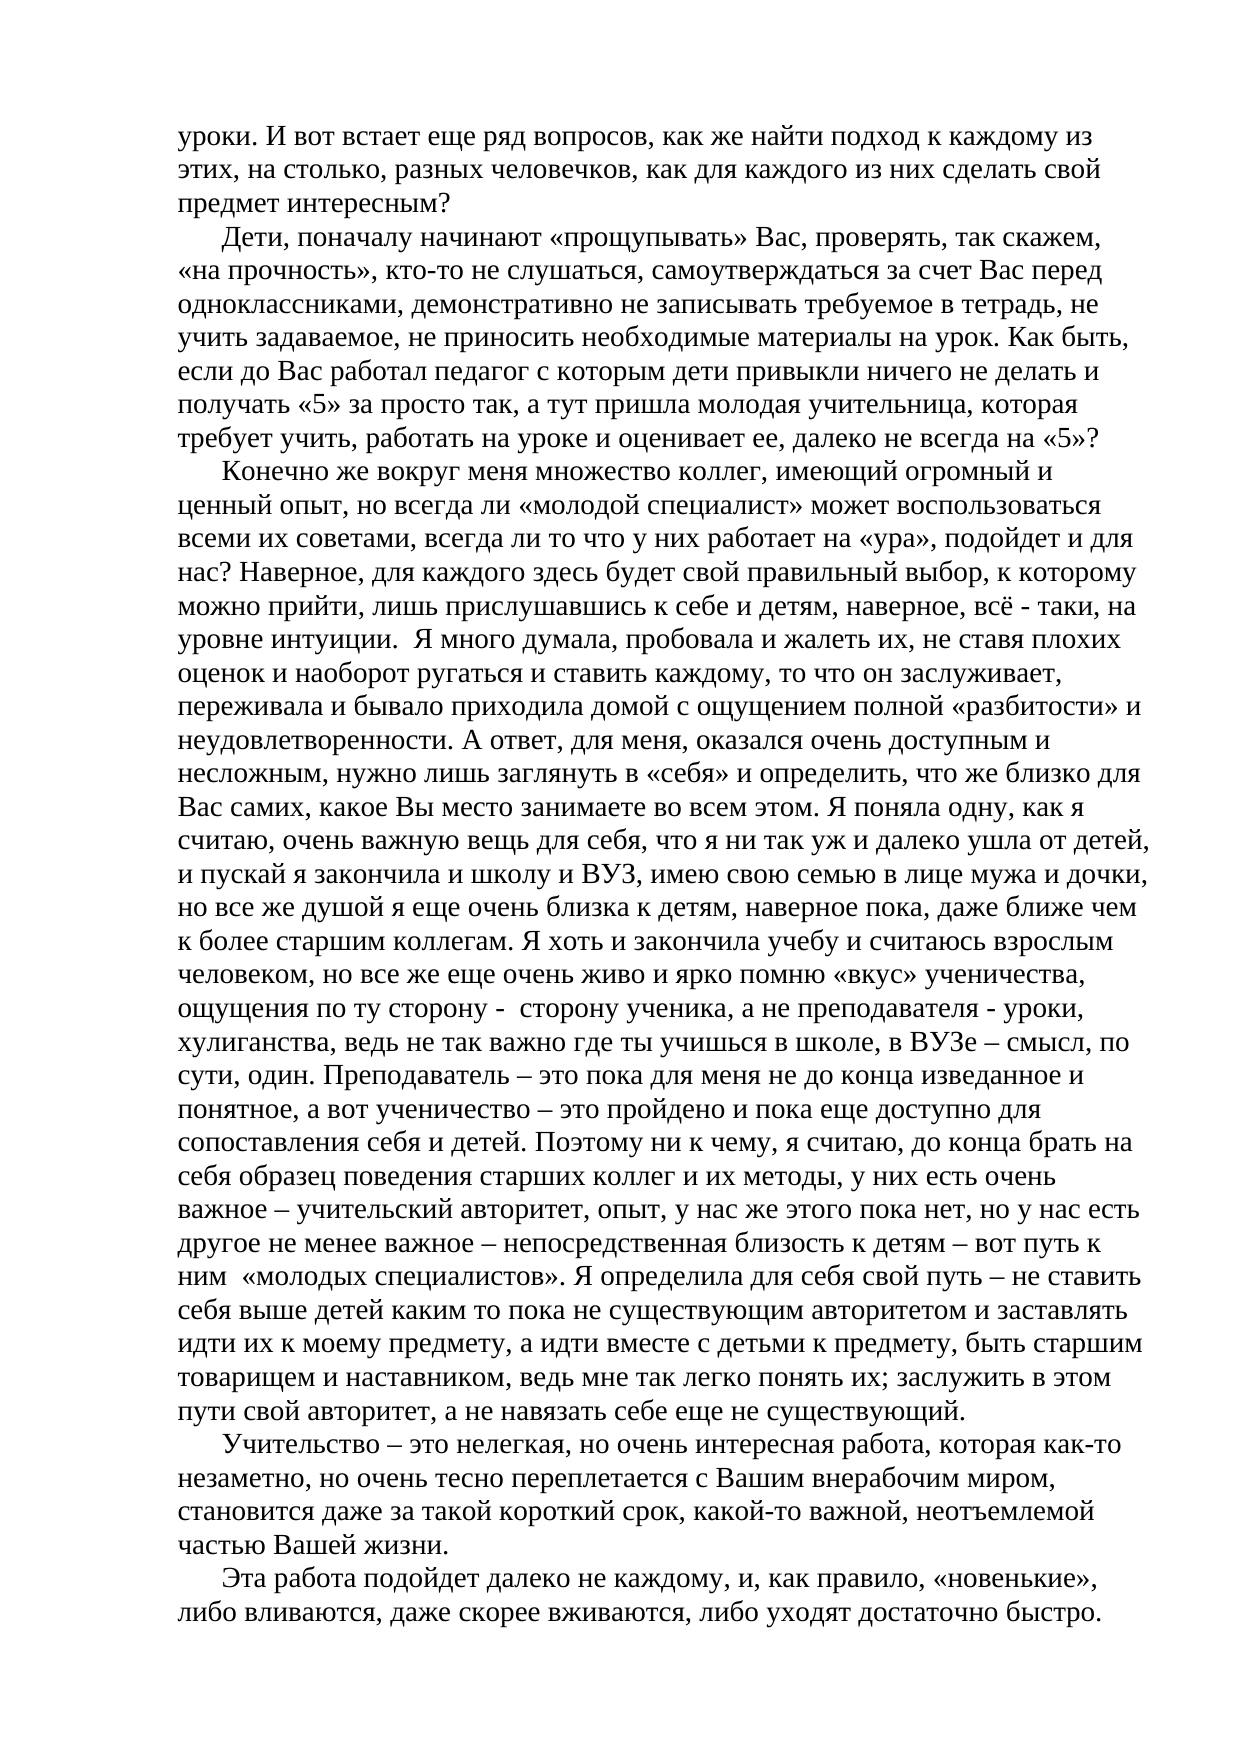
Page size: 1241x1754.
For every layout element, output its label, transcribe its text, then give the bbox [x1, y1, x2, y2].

text Конечно же вокруг меня множество коллег, имеющий огромный и ценный опыт, но всегда ли «молодой специалист» может воспользоваться всеми их советами, всегда ли то что у них работает на «ура», подойдет и для нас? Наверное, для каждого здесь будет свой правильный выбор, к которому можно прийти, лишь прислушавшись к себе и детям, наверное, всё - таки, на уровне интуиции. Я много думала, пробовала и жалеть их, не ставя плохих оценок и наоборот ругаться и ставить каждому, то что он заслуживает, переживала и бывало приходила домой с ощущением полной «разбитости» и неудовлетворенности. А ответ, для меня, оказался очень доступным и несложным, нужно лишь заглянуть в «себя» и определить, что же близко для Вас самих, какое Вы место занимаете во всем этом. Я поняла одну, как я считаю, очень важную вещь для себя, что я ни так уж и далеко ушла от детей, и пускай я закончила и школу и ВУЗ, имею свою семью в лице мужа и дочки, но все же душой я еще очень близка к детям, наверное пока, даже ближе чем к более старшим коллегам. Я хоть и закончила учебу и считаюсь взрослым человеком, но все же еще очень живо и ярко помню «вкус» ученичества, ощущения по ту сторону - сторону ученика, а не преподавателя - уроки, хулиганства, ведь не так важно где ты учишься в школе, в ВУЗе – смысл, по сути, один. Преподаватель – это пока для меня не до конца изведанное и понятное, а вот ученичество – это пройдено и пока еще доступно для сопоставления себя и детей. Поэтому ни к чему, я считаю, до конца брать на себя образец поведения старших коллег и их методы, у них есть очень важное – учительский авторитет, опыт, у нас же этого пока нет, но у нас есть другое не менее важное – непосредственная близость к детям – вот путь к ним «молодых специалистов». Я определила для себя свой путь – не ставить себя выше детей каким то пока не существующим авторитетом и заставлять идти их к моему предмету, а идти вместе с детьми к предмету, быть старшим товарищем и наставником, ведь мне так легко понять их; заслужить в этом пути свой авторитет, а не навязать себе еще не существующий. [177, 453, 1152, 1426]
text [177, 1560, 1152, 1627]
text Учительство – это нелегкая, но очень интересная работа, которая как-то незаметно, но очень тесно переплетается с Вашим внерабочим миром, становится даже за такой короткий срок, какой-то важной, неотъемлемой частью Вашей жизни. [177, 1426, 1152, 1560]
text Дети, поначалу начинают «прощупывать» Вас, проверять, так скажем, «на прочность», кто-то не слушаться, самоутверждаться за счет Вас перед одноклассниками, демонстративно не записывать требуемое в тетрадь, не учить задаваемое, не приносить необходимые материалы на урок. Как быть, если до Вас работал педагог с которым дети привыкли ничего не делать и получать «5» за просто так, а тут пришла молодая учительница, которая требует учить, работать на уроке и оценивает ее, далеко не всегда на «5»? [177, 219, 1152, 453]
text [177, 118, 1152, 219]
